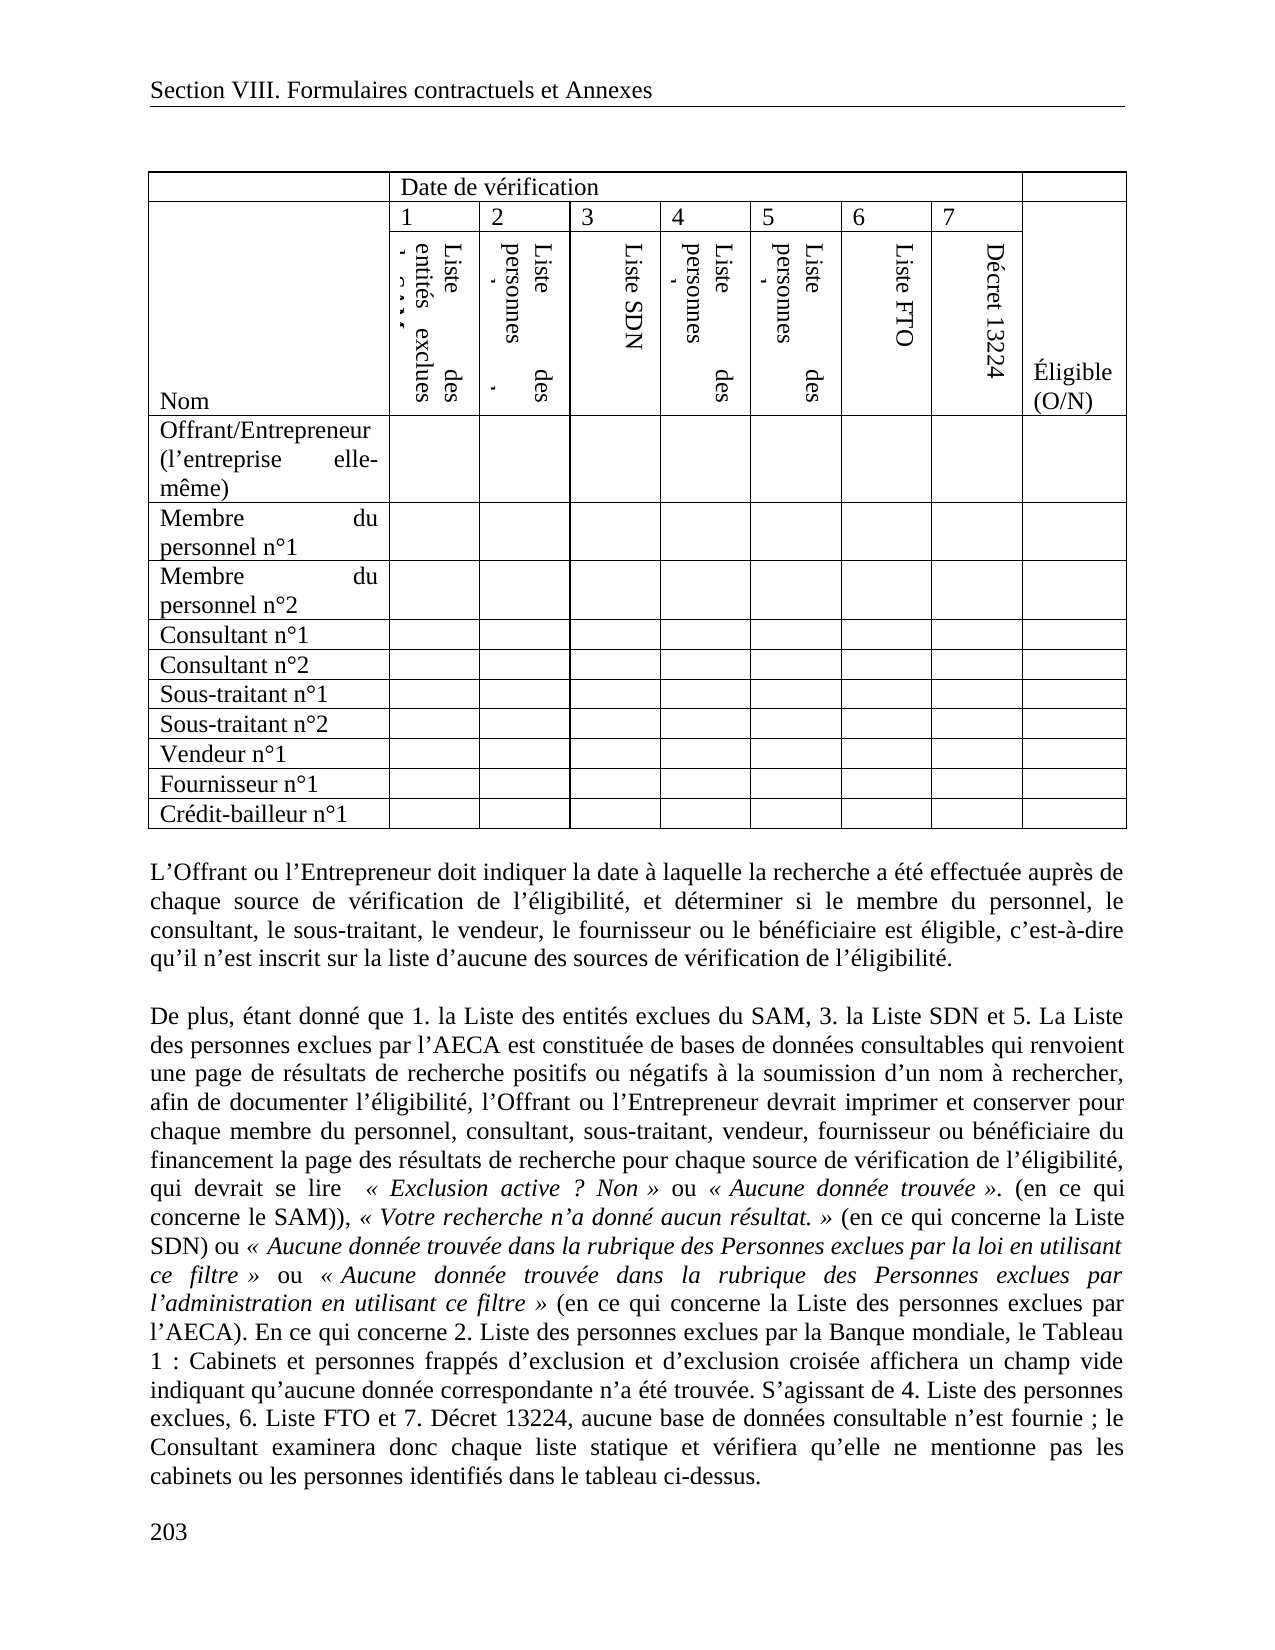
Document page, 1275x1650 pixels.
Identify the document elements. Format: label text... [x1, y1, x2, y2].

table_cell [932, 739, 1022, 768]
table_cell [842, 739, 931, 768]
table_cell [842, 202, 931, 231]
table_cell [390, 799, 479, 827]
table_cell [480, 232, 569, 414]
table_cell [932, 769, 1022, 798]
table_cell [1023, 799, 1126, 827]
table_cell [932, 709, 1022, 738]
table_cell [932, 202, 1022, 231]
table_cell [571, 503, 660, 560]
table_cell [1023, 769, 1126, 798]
text L’Offrant ou l’Entrepreneur doit indiquer la date à laquelle la recherche a été effectuée auprès de chaque source de vérification de l’éligibilité, et déterminer si le membre du personnel, le consultant, le sous-traitant, le vendeur, le fournisseur ou le bénéficiaire est éligible, c’est-à-dire qu’il n’est inscrit sur la liste d’aucune des sources de vérification de l’éligibilité. [150, 857, 1125, 972]
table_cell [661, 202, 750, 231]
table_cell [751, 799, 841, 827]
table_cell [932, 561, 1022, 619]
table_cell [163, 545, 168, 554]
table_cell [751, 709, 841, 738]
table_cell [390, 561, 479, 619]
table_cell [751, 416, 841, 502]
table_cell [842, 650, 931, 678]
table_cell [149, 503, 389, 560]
text De plus, étant donné que 1. la Liste des entités exclues du SAM, 3. la Liste SDN et 5. La Liste des personnes exclues par l’AECA est constituée de bases de données consultables qui renvoient une page de résultats de recherche positifs ou négatifs à la soumission d’un nom à rechercher, afin de documenter l’éligibilité, l’Offrant ou l’Entrepreneur devrait imprimer et conserver pour chaque membre du personnel, consultant, sous-traitant, vendeur, fournisseur ou bénéficiaire du financement la page des résultats de recherche pour chaque source de vérification de l’éligibilité, qui devrait se lire « Exclusion active ? Non » ou « Aucune donnée trouvée ». (en ce qui concerne le SAM)), « Votre recherche n’a donné aucun résultat. » (en ce qui concerne la Liste SDN) ou « Aucune donnée trouvée dans la rubrique des Personnes exclues par la loi en utilisant ce filtre » ou « Aucune donnée trouvée dans la rubrique des Personnes exclues par l’administration en utilisant ce filtre » (en ce qui concerne la Liste des personnes exclues par l’AECA). En ce qui concerne 2. Liste des personnes exclues par la Banque mondiale, le Tableau 1 : Cabinets et personnes frappés d’exclusion et d’exclusion croisée affichera un champ vide indiquant qu’aucune donnée correspondante n’a été trouvée. S’agissant de 4. Liste des personnes exclues, 6. Liste FTO et 7. Décret 13224, aucune base de données consultable n’est fournie ; le Consultant examinera donc chaque liste statique et vérifiera qu’elle ne mentionne pas les cabinets ou les personnes identifiés dans le tableau ci-dessus. [150, 1001, 1125, 1490]
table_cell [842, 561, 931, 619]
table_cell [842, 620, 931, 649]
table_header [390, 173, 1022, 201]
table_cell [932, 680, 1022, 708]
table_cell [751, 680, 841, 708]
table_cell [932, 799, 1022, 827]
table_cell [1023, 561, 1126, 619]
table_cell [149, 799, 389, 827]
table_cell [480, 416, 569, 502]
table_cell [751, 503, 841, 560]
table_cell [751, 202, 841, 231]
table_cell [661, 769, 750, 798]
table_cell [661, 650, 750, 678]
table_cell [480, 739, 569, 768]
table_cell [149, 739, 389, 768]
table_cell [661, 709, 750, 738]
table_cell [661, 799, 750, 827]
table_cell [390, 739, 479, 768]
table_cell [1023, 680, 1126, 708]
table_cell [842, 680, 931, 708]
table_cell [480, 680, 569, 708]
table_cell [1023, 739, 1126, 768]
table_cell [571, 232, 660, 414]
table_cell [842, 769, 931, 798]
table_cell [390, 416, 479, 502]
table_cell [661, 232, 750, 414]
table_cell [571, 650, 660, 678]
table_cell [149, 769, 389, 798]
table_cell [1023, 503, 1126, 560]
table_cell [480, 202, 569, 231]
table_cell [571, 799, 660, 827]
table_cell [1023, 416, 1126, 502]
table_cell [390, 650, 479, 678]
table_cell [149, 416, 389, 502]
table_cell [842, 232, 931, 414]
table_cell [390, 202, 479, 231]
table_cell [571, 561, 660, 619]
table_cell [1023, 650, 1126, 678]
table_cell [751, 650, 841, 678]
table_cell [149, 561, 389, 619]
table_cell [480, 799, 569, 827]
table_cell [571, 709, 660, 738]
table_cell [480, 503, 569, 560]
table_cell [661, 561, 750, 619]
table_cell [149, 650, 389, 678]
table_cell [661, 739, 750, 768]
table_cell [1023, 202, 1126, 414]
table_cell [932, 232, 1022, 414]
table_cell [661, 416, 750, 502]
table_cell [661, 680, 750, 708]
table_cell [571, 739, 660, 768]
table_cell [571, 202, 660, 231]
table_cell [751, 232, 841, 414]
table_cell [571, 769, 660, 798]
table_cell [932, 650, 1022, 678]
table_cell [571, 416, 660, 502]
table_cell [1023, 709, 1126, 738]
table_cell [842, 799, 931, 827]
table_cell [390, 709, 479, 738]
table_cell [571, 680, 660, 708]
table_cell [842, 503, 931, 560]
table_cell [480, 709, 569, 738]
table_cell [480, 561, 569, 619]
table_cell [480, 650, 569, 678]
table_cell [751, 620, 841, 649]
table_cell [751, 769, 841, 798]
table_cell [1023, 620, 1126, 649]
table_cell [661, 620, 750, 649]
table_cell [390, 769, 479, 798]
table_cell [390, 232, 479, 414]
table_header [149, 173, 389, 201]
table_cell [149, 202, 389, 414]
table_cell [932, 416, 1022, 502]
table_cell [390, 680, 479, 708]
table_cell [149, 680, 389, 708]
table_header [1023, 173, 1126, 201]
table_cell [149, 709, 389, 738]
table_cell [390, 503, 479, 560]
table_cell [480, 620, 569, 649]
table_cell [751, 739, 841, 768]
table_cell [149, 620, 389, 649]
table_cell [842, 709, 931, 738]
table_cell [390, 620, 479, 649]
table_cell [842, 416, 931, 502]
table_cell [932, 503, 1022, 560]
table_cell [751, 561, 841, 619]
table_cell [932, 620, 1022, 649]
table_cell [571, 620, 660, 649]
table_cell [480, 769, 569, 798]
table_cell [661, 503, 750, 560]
